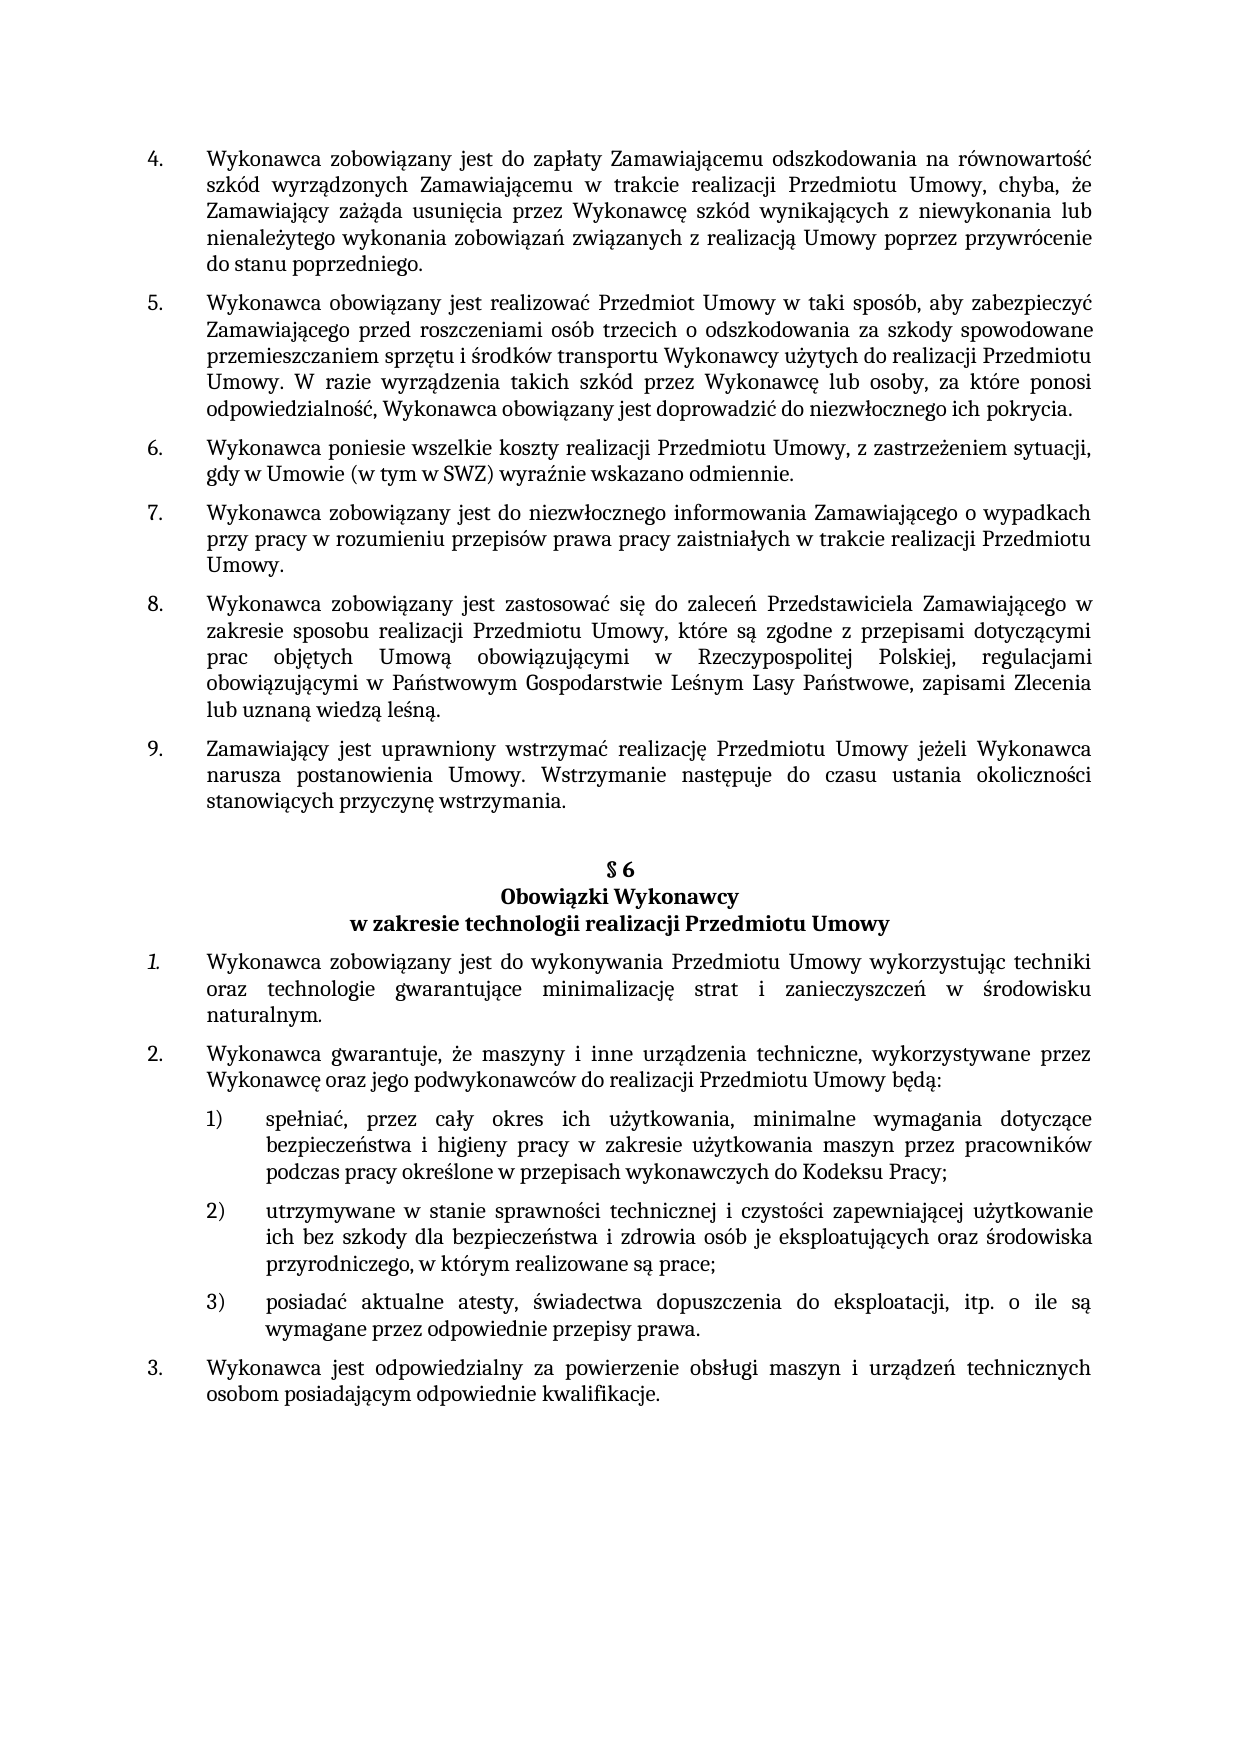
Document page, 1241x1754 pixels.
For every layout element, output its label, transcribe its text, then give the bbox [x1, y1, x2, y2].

text § 6 [342, 856, 898, 883]
list Wykonawca gwarantuje, że maszyny i inne urządzenia techniczne, wykorzystywane przez Wykonawcę oraz jego podwykonawców do realizacji Przedmiotu Umowy będą: [147, 1041, 1093, 1093]
list spełniać, przez cały okres ich użytkowania, minimalne wymagania dotyczące bezpieczeństwa i higieny pracy w zakresie użytkowania maszyn przez pracowników podczas pracy określone w przepisach wykonawczych do Kodeksu Pracy; [206, 1106, 1093, 1185]
list Wykonawca poniesie wszelkie koszty realizacji Przedmiotu Umowy, z zastrzeżeniem sytuacji, gdy w Umowie (w tym w SWZ) wyraźnie wskazano odmiennie. [147, 434, 1092, 487]
list Zamawiający jest uprawniony wstrzymać realizację Przedmiotu Umowy jeżeli Wykonawca narusza postanowienia Umowy. Wstrzymanie następuje do czasu ustania okoliczności stanowiących przyczynę wstrzymania. [147, 735, 1093, 814]
list utrzymywane w stanie sprawności technicznej i czystości zapewniającej użytkowanie ich bez szkody dla bezpieczeństwa i zdrowia osób je eksploatujących oraz środowiska przyrodniczego, w którym realizowane są prace; [206, 1198, 1093, 1277]
list Wykonawca zobowiązany jest do zapłaty Zamawiającemu odszkodowania na równowartość szkód wyrządzonych Zamawiającemu w trakcie realizacji Przedmiotu Umowy, chyba, że Zamawiający zażąda usunięcia przez Wykonawcę szkód wynikających z niewykonania lub nienależytego wykonania zobowiązań związanych z realizacją Umowy poprzez przywrócenie do stanu poprzedniego. [147, 146, 1093, 277]
list Wykonawca zobowiązany jest do niezwłocznego informowania Zamawiającego o wypadkach przy pracy w rozumieniu przepisów prawa pracy zaistniałych w trakcie realizacji Przedmiotu Umowy. [147, 499, 1092, 578]
list Wykonawca jest odpowiedzialny za powierzenie obsługi maszyn i urządzeń technicznych osobom posiadającym odpowiednie kwalifikacje. [147, 1354, 1093, 1407]
list Wykonawca zobowiązany jest zastosować się do zaleceń Przedstawiciela Zamawiającego w zakresie sposobu realizacji Przedmiotu Umowy, które są zgodne z przepisami dotyczącymi prac objętych Umową obowiązującymi w Rzeczypospolitej Polskiej, regulacjami obowiązującymi w Państwowym Gospodarstwie Leśnym Lasy Państwowe, zapisami Zlecenia lub uznaną wiedzą leśną. [147, 591, 1093, 723]
list Wykonawca zobowiązany jest do wykonywania Przedmiotu Umowy wykorzystując techniki oraz technologie gwarantujące minimalizację strat i zanieczyszczeń w środowisku naturalnym. [147, 949, 1093, 1028]
list posiadać aktualne atesty, świadectwa dopuszczenia do eksploatacji, itp. o ile są wymagane przez odpowiednie przepisy prawa. [206, 1289, 1092, 1342]
list Wykonawca obowiązany jest realizować Przedmiot Umowy w taki sposób, aby zabezpieczyć Zamawiającego przed roszczeniami osób trzecich o odszkodowania za szkody spowodowane przemieszczaniem sprzętu i środków transportu Wykonawcy użytych do realizacji Przedmiotu Umowy. W razie wyrządzenia takich szkód przez Wykonawcę lub osoby, za które ponosi odpowiedzialność, Wykonawca obowiązany jest doprowadzić do niezwłocznego ich pokrycia. [147, 290, 1093, 422]
text Obowiązki Wykonawcy [342, 883, 898, 910]
text w zakresie technologii realizacji Przedmiotu Umowy [342, 910, 898, 937]
